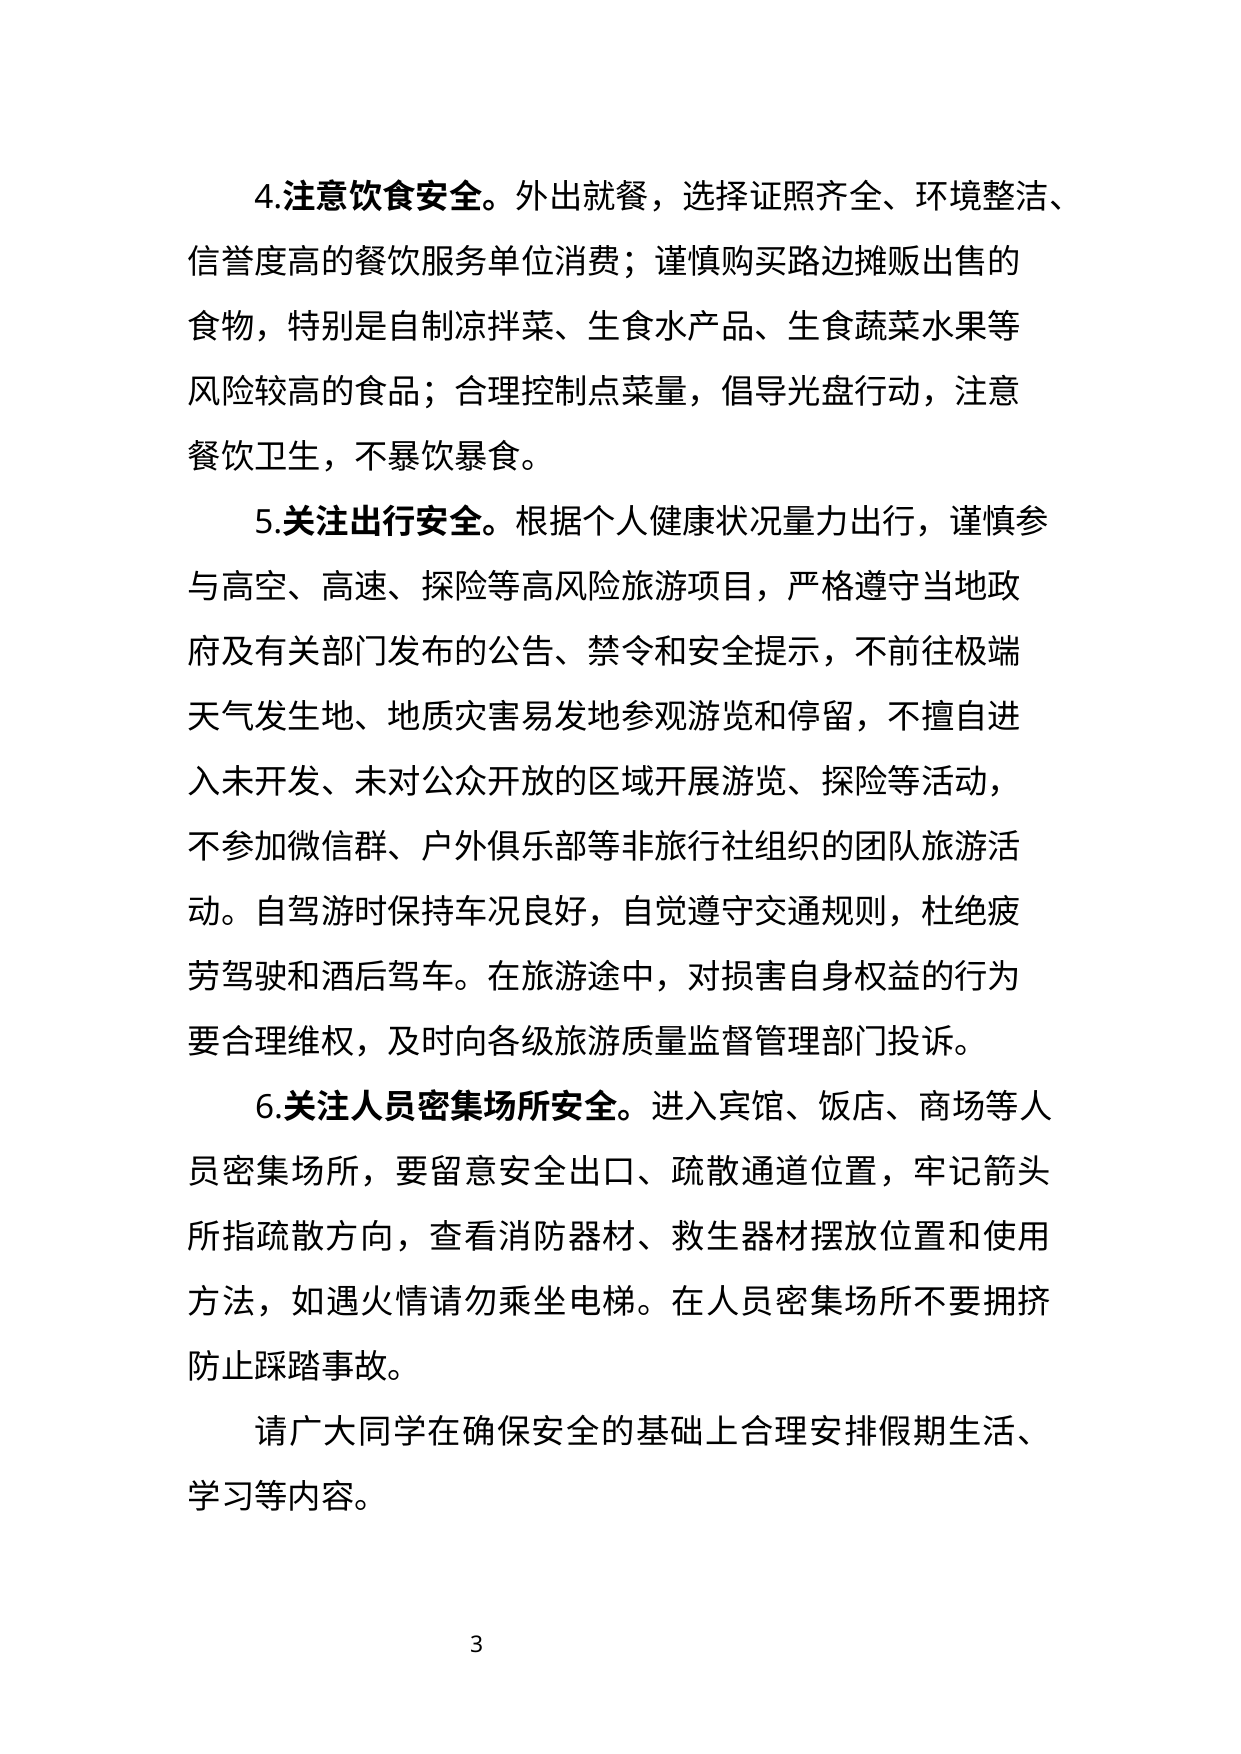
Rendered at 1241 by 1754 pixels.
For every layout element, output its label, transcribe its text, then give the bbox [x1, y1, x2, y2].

text 4.注意饮食安全。外出就餐，选择证照齐全、环境整洁、信誉度高的餐饮服务单位消费；谨慎购买路边摊贩出售的食物，特别是自制凉拌菜、生食水产品、生食蔬菜水果等风险较高的食品；合理控制点菜量，倡导光盘行动，注意餐饮卫生，不暴饮暴食。 [187, 162, 1053, 487]
text 请广大同学在确保安全的基础上合理安排假期生活、学习等内容。 [187, 1397, 1053, 1527]
text 5.关注出行安全。根据个人健康状况量力出行，谨慎参与高空、高速、探险等高风险旅游项目，严格遵守当地政府及有关部门发布的公告、禁令和安全提示，不前往极端天气发生地、地质灾害易发地参观游览和停留，不擅自进入未开发、未对公众开放的区域开展游览、探险等活动，不参加微信群、户外俱乐部等非旅行社组织的团队旅游活动。自驾游时保持车况良好，自觉遵守交通规则，杜绝疲劳驾驶和酒后驾车。在旅游途中，对损害自身权益的行为要合理维权，及时向各级旅游质量监督管理部门投诉。 [187, 487, 1053, 1072]
text 6.关注人员密集场所安全。进入宾馆、饭店、商场等人员密集场所，要留意安全出口、疏散通道位置，牢记箭头所指疏散方向，查看消防器材、救生器材摆放位置和使用方法，如遇火情请勿乘坐电梯。在人员密集场所不要拥挤，防止踩踏事故。 [187, 1072, 1053, 1397]
